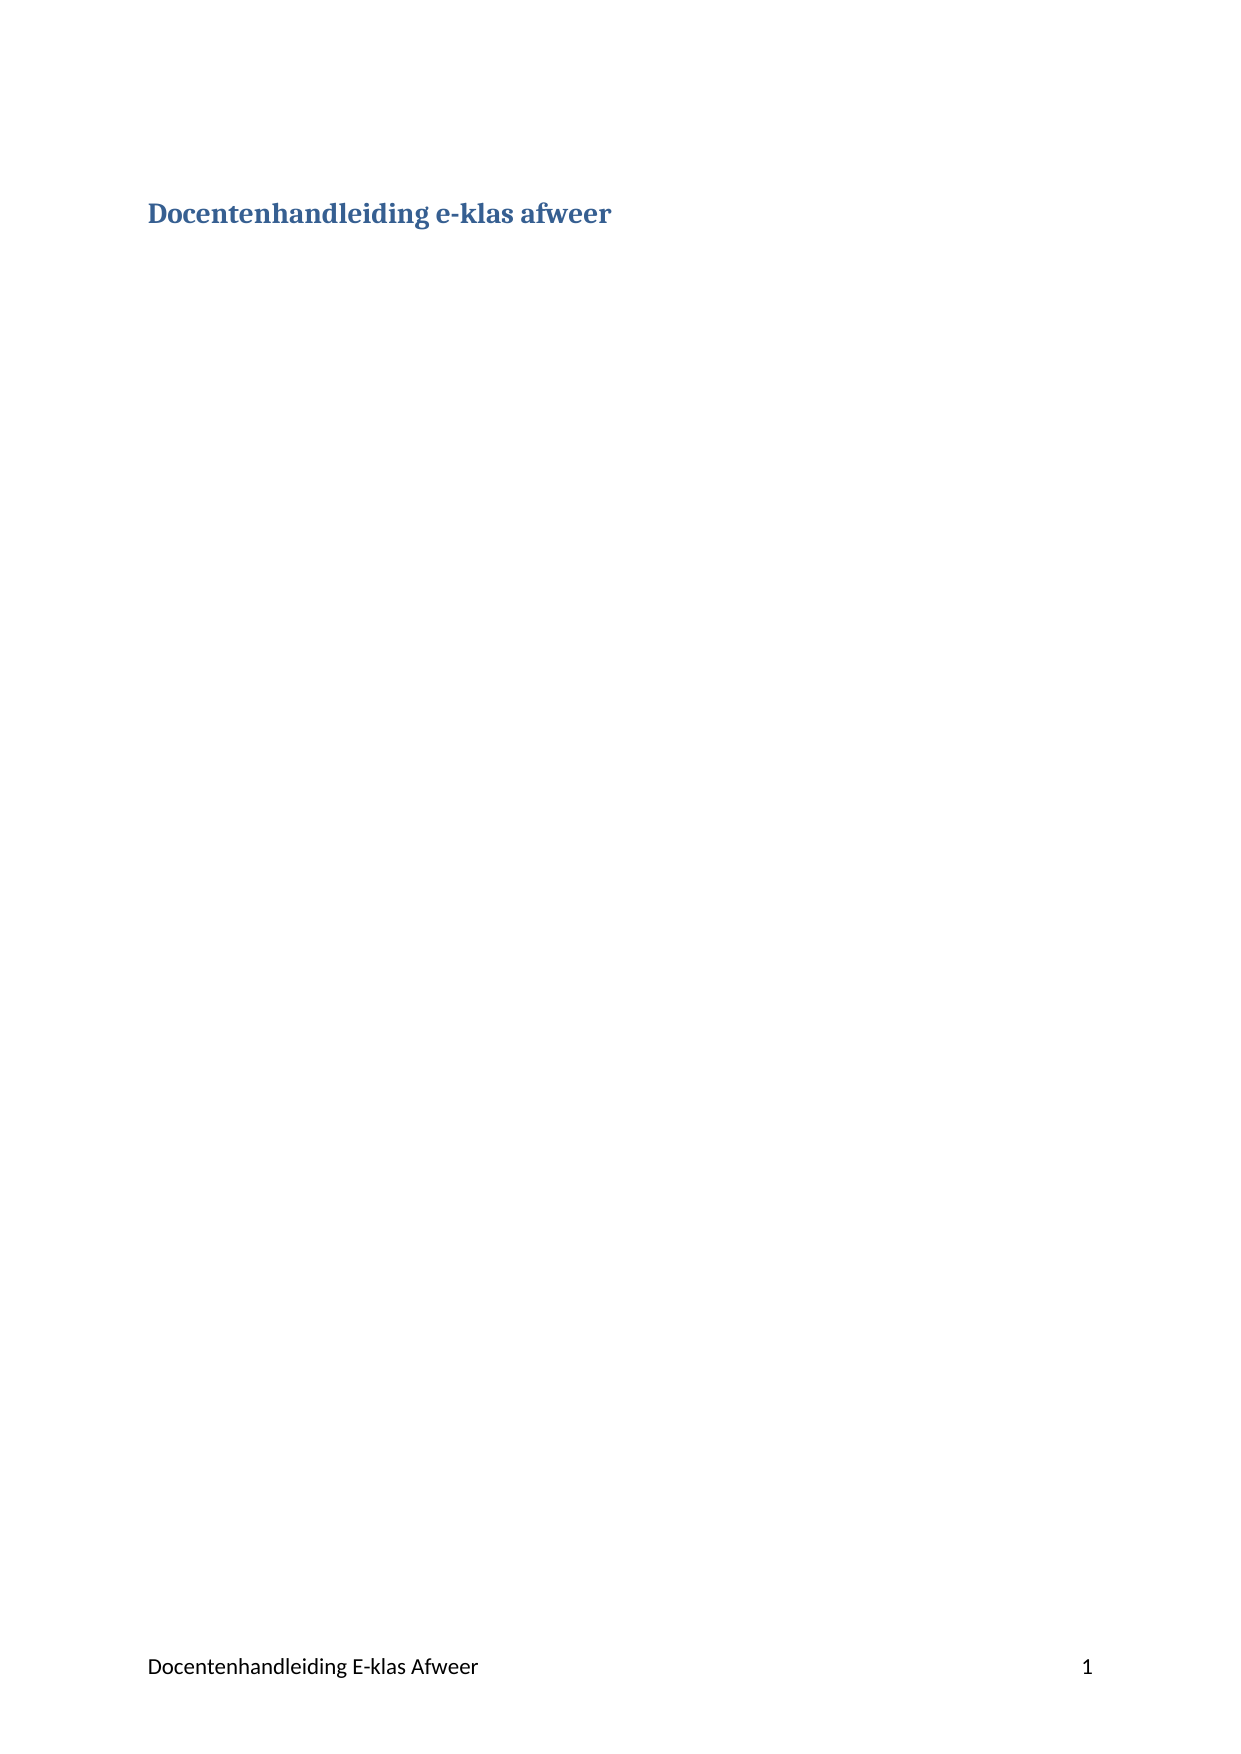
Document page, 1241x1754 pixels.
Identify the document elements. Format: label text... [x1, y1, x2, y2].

subtitle Docentenhandleiding e-klas afweer [148, 198, 1093, 231]
